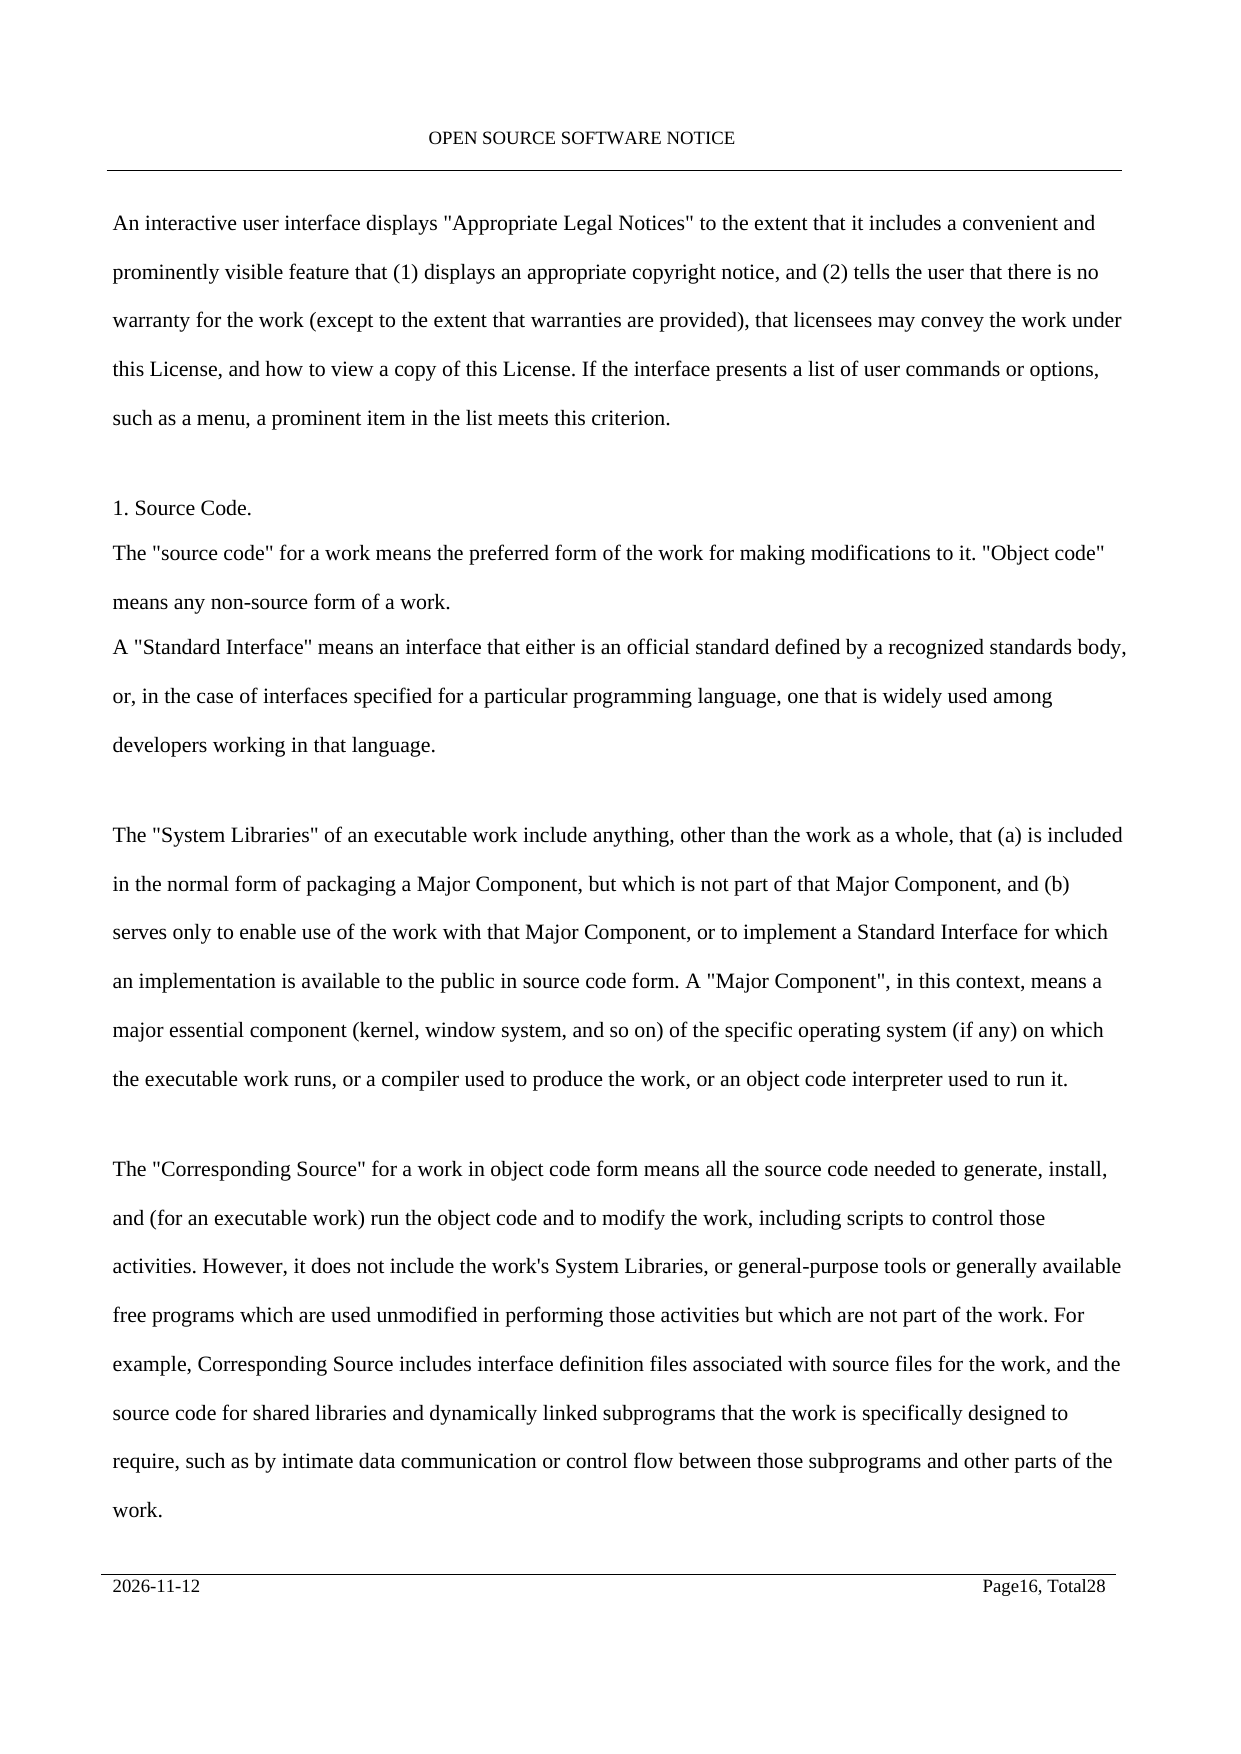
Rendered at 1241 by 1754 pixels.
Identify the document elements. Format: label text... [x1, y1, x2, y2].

text A "Standard Interface" means an interface that either is an official standard defined by a recognized standards body, or, in the case of interfaces specified for a particular programming language, one that is widely used among developers working in that language. [112, 631, 1128, 761]
text The "Corresponding Source" for a work in object code form means all the source code needed to generate, install, and (for an executable work) run the object code and to modify the work, including scripts to control those activities. However, it does not include the work's System Libraries, or general-purpose tools or generally available free programs which are used unmodified in performing those activities but which are not part of the work. For example, Corresponding Source includes interface definition files associated with source files for the work, and the source code for shared libraries and dynamically linked subprograms that the work is specifically designed to require, such as by intimate data communication or control flow between those subprograms and other parts of the work. [112, 1152, 1128, 1526]
text 1. Source Code. [112, 492, 1128, 524]
text The "System Libraries" of an executable work include anything, other than the work as a whole, that (a) is included in the normal form of packaging a Major Component, but which is not part of that Major Component, and (b) serves only to enable use of the work with that Major Component, or to implement a Standard Interface for which an implementation is available to the public in source code form. A "Major Component", in this context, means a major essential component (kernel, window system, and so on) of the specific operating system (if any) on which the executable work runs, or a compiler used to produce the work, or an object code interpreter used to run it. [112, 818, 1128, 1094]
text The "source code" for a work means the preferred form of the work for making modifications to it. "Object code" means any non-source form of a work. [112, 537, 1128, 618]
text An interactive user interface displays "Appropriate Legal Notices" to the extent that it includes a convenient and prominently visible feature that (1) displays an appropriate copyright notice, and (2) tells the user that there is no warranty for the work (except to the extent that warranties are provided), that licensees may convey the work under this License, and how to view a copy of this License. If the interface presents a list of user commands or options, such as a menu, a prominent item in the list meets this criterion. [112, 206, 1128, 434]
